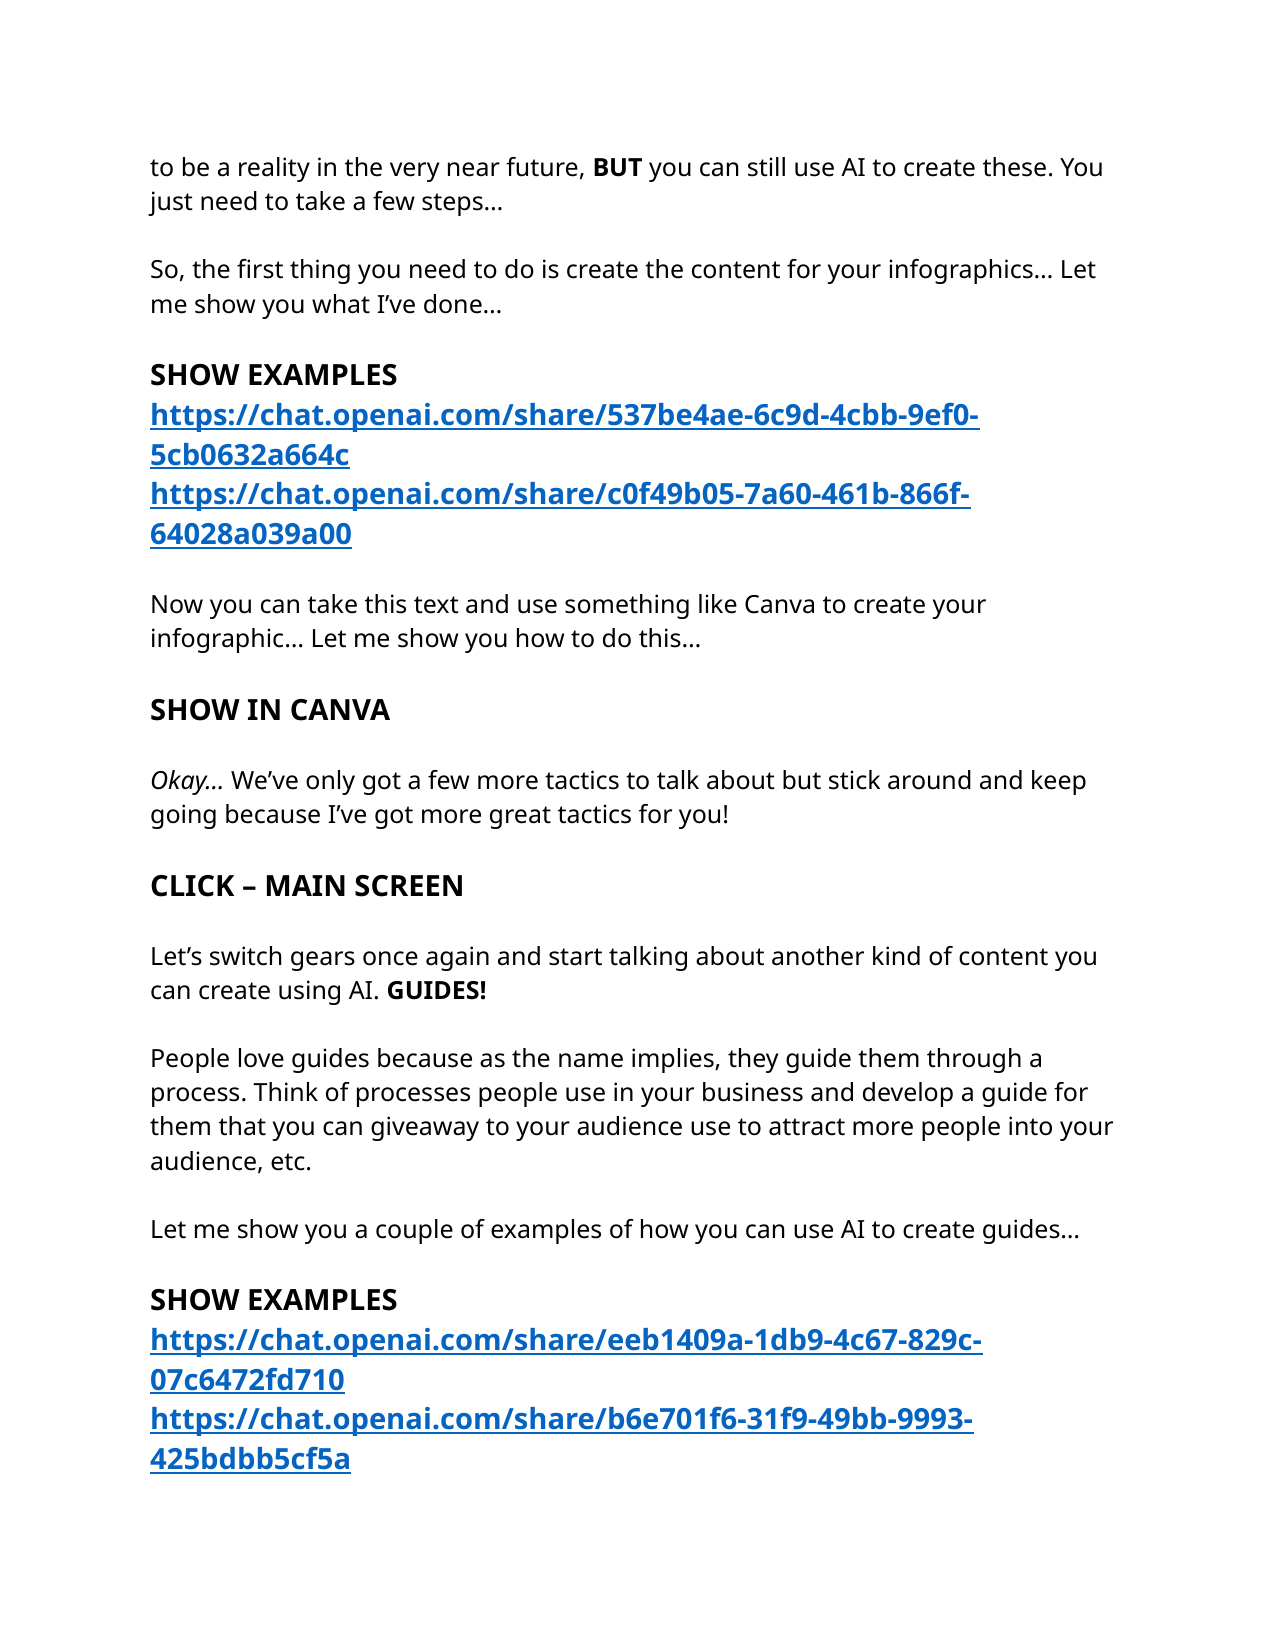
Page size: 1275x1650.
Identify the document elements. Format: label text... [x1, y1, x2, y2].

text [150, 150, 1125, 218]
text https://chat.openai.com/share/c0f49b05-7a60-461b-866f-64028a039a00 [150, 473, 1125, 553]
text People love guides because as the name implies, they guide them through a process. Think of processes people use in your business and develop a guide for them that you can giveaway to your audience use to attract more people into your audience, etc. [150, 1041, 1125, 1177]
text Let’s switch gears once again and start talking about another kind of content you can create using AI. GUIDES! [150, 939, 1125, 1007]
text Let me show you a couple of examples of how you can use AI to create guides… [150, 1211, 1125, 1245]
text SHOW EXAMPLES [150, 354, 1125, 394]
text Now you can take this text and use something like Canva to create your infographic… Let me show you how to do this… [150, 587, 1125, 655]
text So, the first thing you need to do is create the content for your infographics… Let me show you what I’ve done… [150, 252, 1125, 320]
text Okay… We’ve only got a few more tactics to talk about but stick around and keep going because I’ve got more great tactics for you! [150, 763, 1125, 831]
text https://chat.openai.com/share/537be4ae-6c9d-4cbb-9ef0-5cb0632a664c [150, 394, 1125, 473]
text SHOW EXAMPLES https://chat.openai.com/share/eeb1409a-1db9-4c67-829c-07c6472fd710 [150, 1279, 1125, 1398]
text CLICK – MAIN SCREEN [150, 865, 1125, 905]
text https://chat.openai.com/share/b6e701f6-31f9-49bb-9993-425bdbb5cf5a [150, 1398, 1125, 1478]
text SHOW IN CANVA [150, 689, 1125, 729]
